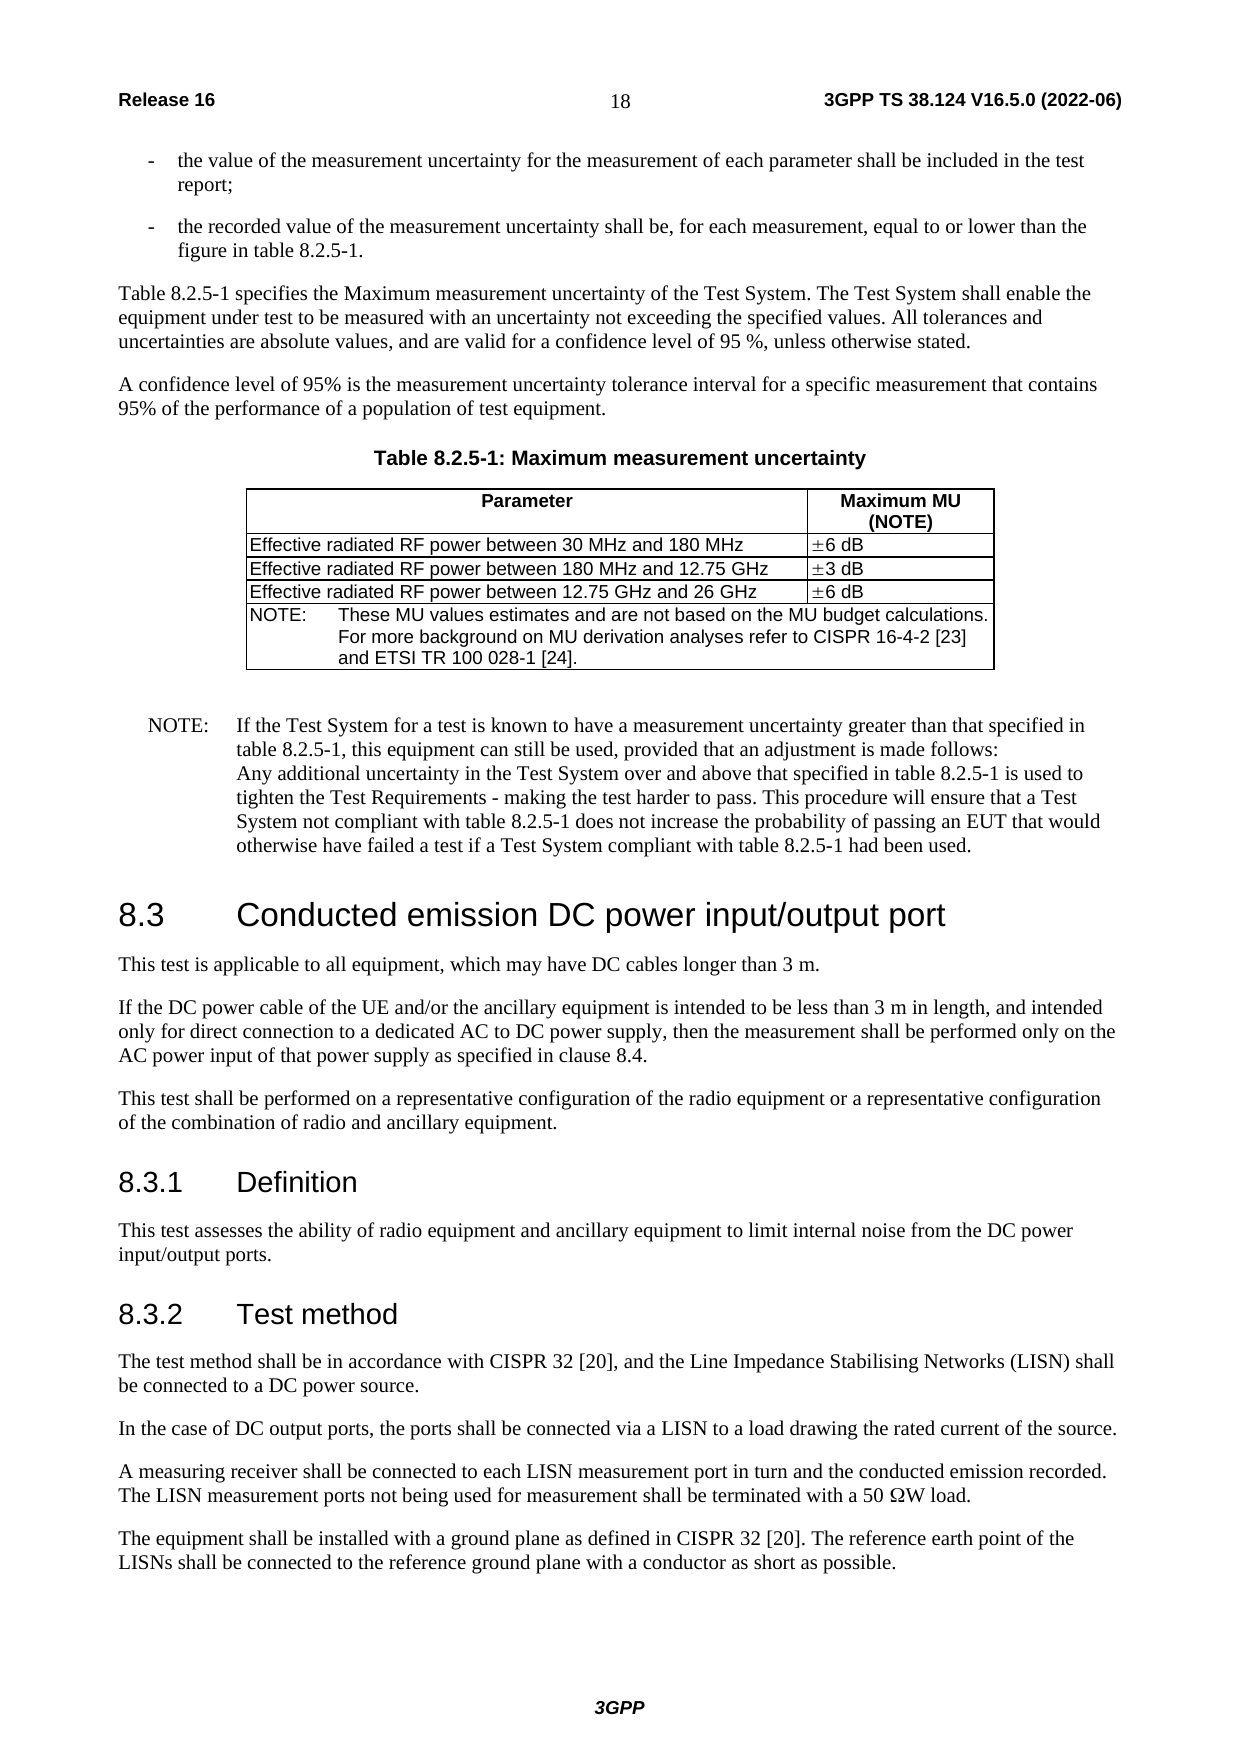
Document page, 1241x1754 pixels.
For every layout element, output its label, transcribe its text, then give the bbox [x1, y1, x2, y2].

text Table 8.2.5-1: Maximum measurement uncertainty [118, 445, 1122, 469]
table_cell 6 dB [808, 534, 993, 556]
text In the case of DC output ports, the ports shall be connected via a LISN to a load drawing the rated current of the source. [118, 1416, 1121, 1440]
table_cell Effective radiated RF power between 180 MHz and 12.75 GHz [247, 558, 807, 579]
text A measuring receiver shall be connected to each LISN measurement port in turn and the conducted emission recorded. The LISN measurement ports not being used for measurement shall be terminated with a 50 W load. [118, 1459, 1121, 1507]
table_cell NOTE: These MU values estimates and are not based on the MU budget calculations. For more background on MU derivation analyses refer to CISPR 16-4-2 [23] and ETSI TR 100 028-1 [24]. [247, 604, 993, 669]
table_cell 3 dB [808, 558, 993, 579]
text The equipment shall be installed with a ground plane as defined in CISPR 32 [20]. The reference earth point of the LISNs shall be connected to the reference ground plane with a conductor as short as possible. [118, 1526, 1121, 1574]
subtitle 8.3.1 Definition [118, 1165, 1122, 1199]
table_cell Effective radiated RF power between 12.75 GHz and 26 GHz [247, 581, 807, 602]
text If the DC power cable of the UE and/or the ancillary equipment is intended to be less than 3 m in length, and intended only for direct connection to a dedicated AC to DC power supply, then the measurement shall be performed only on the AC power input of that power supply as specified in clause 8.4. [118, 995, 1121, 1067]
text This test is applicable to all equipment, which may have DC cables longer than 3 m. [118, 952, 1121, 976]
text NOTE: If the Test System for a test is known to have a measurement uncertainty greater than that specified in table 8.2.5-1, this equipment can still be used, provided that an adjustment is made follows: Any additional uncertainty in the Test System over and above that specified in table 8.2.5-1 is used to tighten the Test Requirements - making the test harder to pass. This procedure will ensure that a Test System not compliant with table 8.2.5-1 does not increase the probability of passing an EUT that would otherwise have failed a test if a Test System compliant with table 8.2.5-1 had been used. [148, 713, 1122, 857]
table_cell 6 dB [808, 581, 993, 602]
text Table 8.2.5-1 specifies the Maximum measurement uncertainty of the Test System. The Test System shall enable the equipment under test to be measured with an uncertainty not exceeding the specified values. All tolerances and uncertainties are absolute values, and are valid for a confidence level of 95 %, unless otherwise stated. [118, 281, 1122, 353]
table_header Parameter [247, 490, 807, 533]
text - the value of the measurement uncertainty for the measurement of each parameter shall be included in the test report; [148, 147, 1122, 196]
subtitle 8.3.2 Test method [118, 1297, 1122, 1330]
subtitle 8.3 Conducted emission DC power input/output port [118, 895, 1122, 933]
text The test method shall be in accordance with CISPR 32 [20], and the Line Impedance Stabilising Networks (LISN) shall be connected to a DC power source. [118, 1349, 1121, 1397]
table_cell Effective radiated RF power between 30 MHz and 180 MHz [247, 534, 807, 556]
text A confidence level of 95% is the measurement uncertainty tolerance interval for a specific measurement that contains 95% of the performance of a population of test equipment. [118, 372, 1122, 420]
text This test assesses the ability of radio equipment and ancillary equipment to limit internal noise from the DC power input/output ports. [118, 1217, 1122, 1266]
table_header Maximum MU (NOTE) [808, 490, 993, 533]
text - the recorded value of the measurement uncertainty shall be, for each measurement, equal to or lower than the figure in table 8.2.5-1. [148, 214, 1122, 262]
text This test shall be performed on a representative configuration of the radio equipment or a representative configuration of the combination of radio and ancillary equipment. [118, 1086, 1121, 1134]
